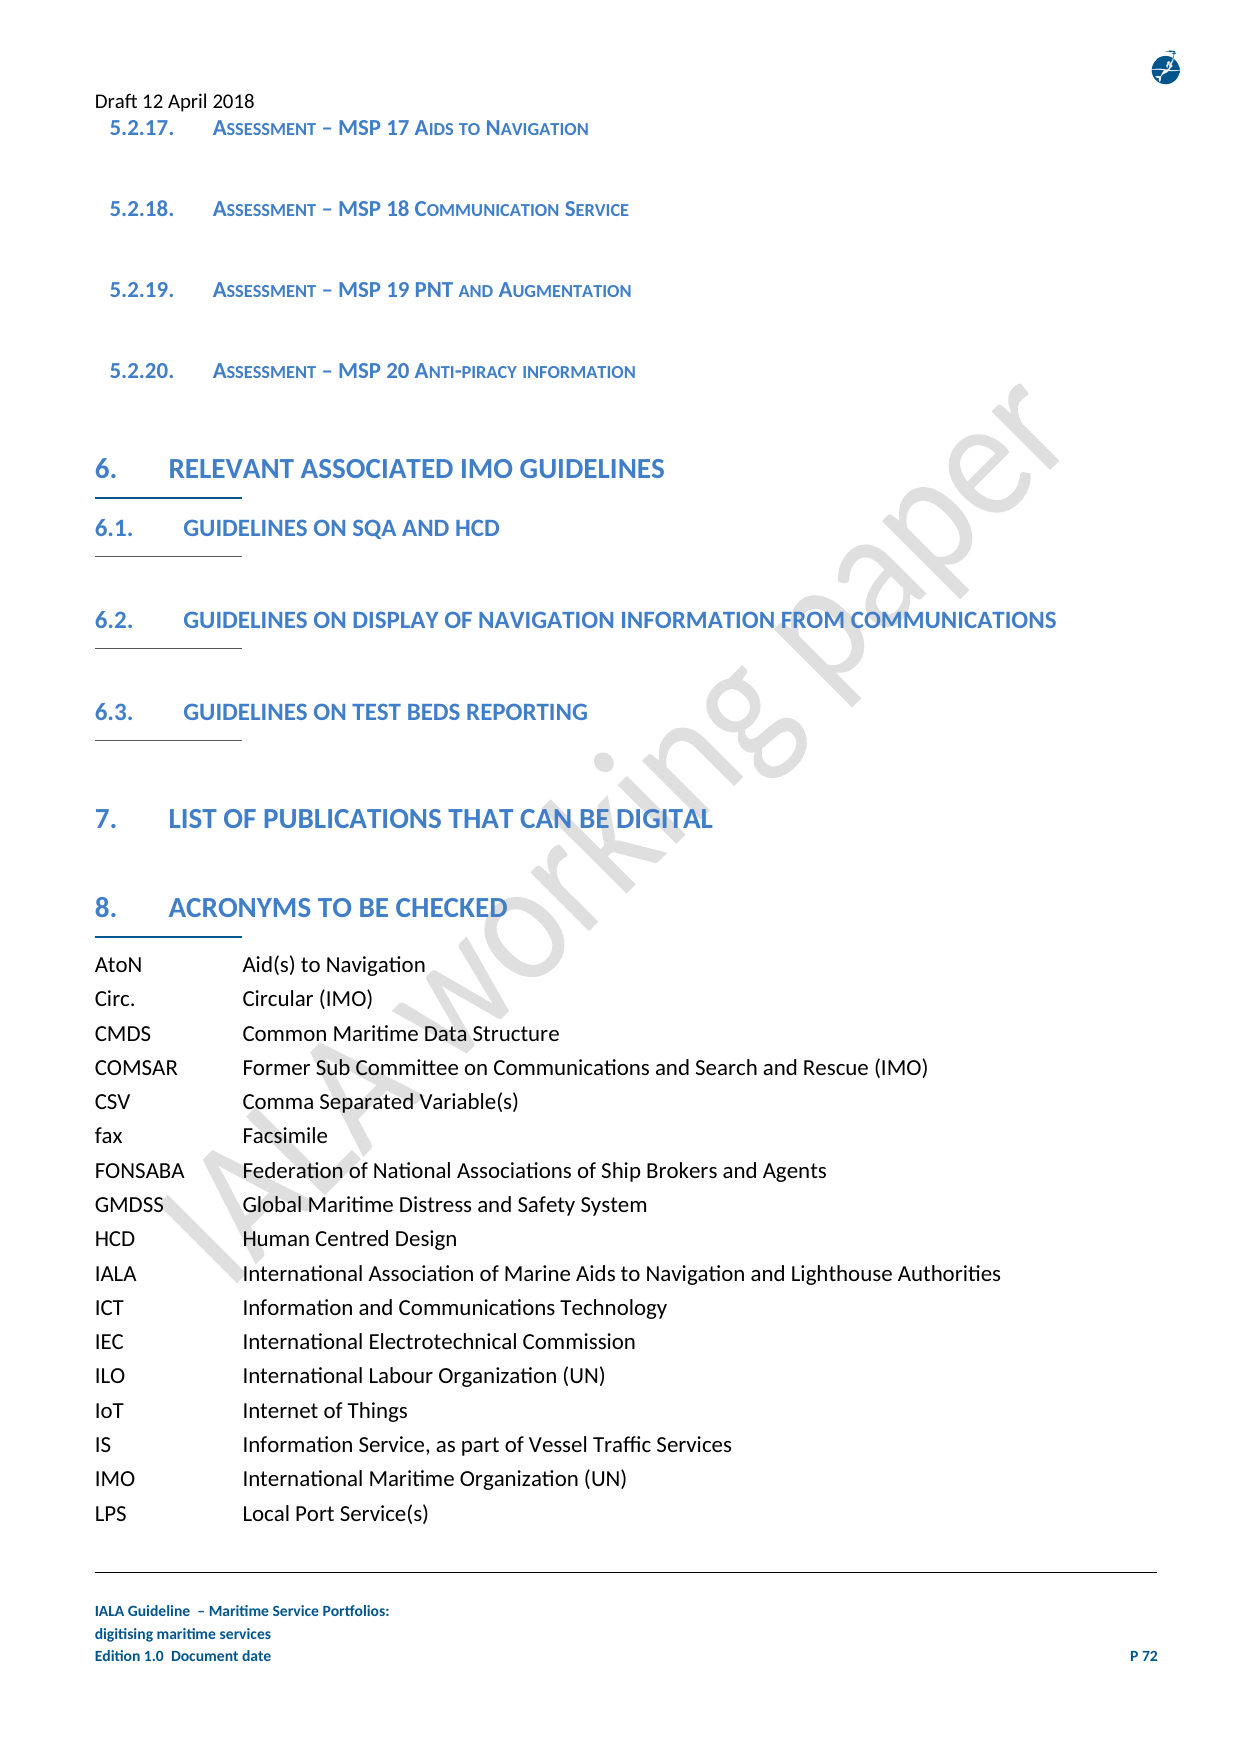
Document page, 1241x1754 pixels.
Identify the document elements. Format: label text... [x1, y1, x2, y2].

text Circ. Circular (IMO) [94, 984, 1157, 1013]
text ILO International Labour Organization (UN) [94, 1362, 1157, 1389]
subtitle Guidelines on Display of navigation information from communications [94, 604, 1157, 634]
subtitle Assessment – MSP 17 Aids to Navigation [109, 113, 1157, 142]
text CSV Comma Separated Variable(s) [94, 1087, 1157, 1115]
text HCD Human Centred Design [94, 1224, 1157, 1252]
subtitle Assessment – MSP 19 PNT and Augmentation [109, 276, 1157, 304]
text fax Facsimile [94, 1122, 1157, 1150]
subtitle Guidelines on SQA and HCD [94, 512, 1157, 542]
text IoT Internet of Things [94, 1396, 1157, 1424]
text IMO International Maritime Organization (UN) [94, 1464, 1157, 1492]
subtitle RELEVANT ASSOCIATED IMO GUIDELINES [94, 450, 1157, 486]
subtitle ACRONYMS To be checked [94, 889, 1157, 924]
subtitle Assessment – MSP 20 Anti-piracy information [109, 357, 1157, 385]
text FONSABA Federation of National Associations of Ship Brokers and Agents [94, 1156, 1157, 1184]
text CMDS Common Maritime Data Structure [94, 1019, 1157, 1047]
text IS Information Service, as part of Vessel Traffic Services [94, 1430, 1157, 1458]
text COMSAR Former Sub Committee on Communications and Search and Rescue (IMO) [94, 1053, 1157, 1081]
text GMDSS Global Maritime Distress and Safety System [94, 1190, 1157, 1218]
text IALA International Association of Marine Aids to Navigation and Lighthouse Authorities [94, 1259, 1157, 1287]
subtitle Guidelines on test beds reporting [94, 696, 1157, 726]
picture [1120, 0, 1239, 119]
subtitle Assessment – MSP 18 Communication Service [109, 194, 1157, 223]
text IEC International Electrotechnical Commission [94, 1327, 1157, 1355]
text ICT Information and Communications Technology [94, 1293, 1157, 1321]
subtitle LIST OF PUBLICATIONS THAT CAN BE DIGITAL [94, 800, 1157, 836]
text AtoN Aid(s) to Navigation [94, 950, 1157, 978]
text LPS Local Port Service(s) [94, 1499, 1157, 1527]
